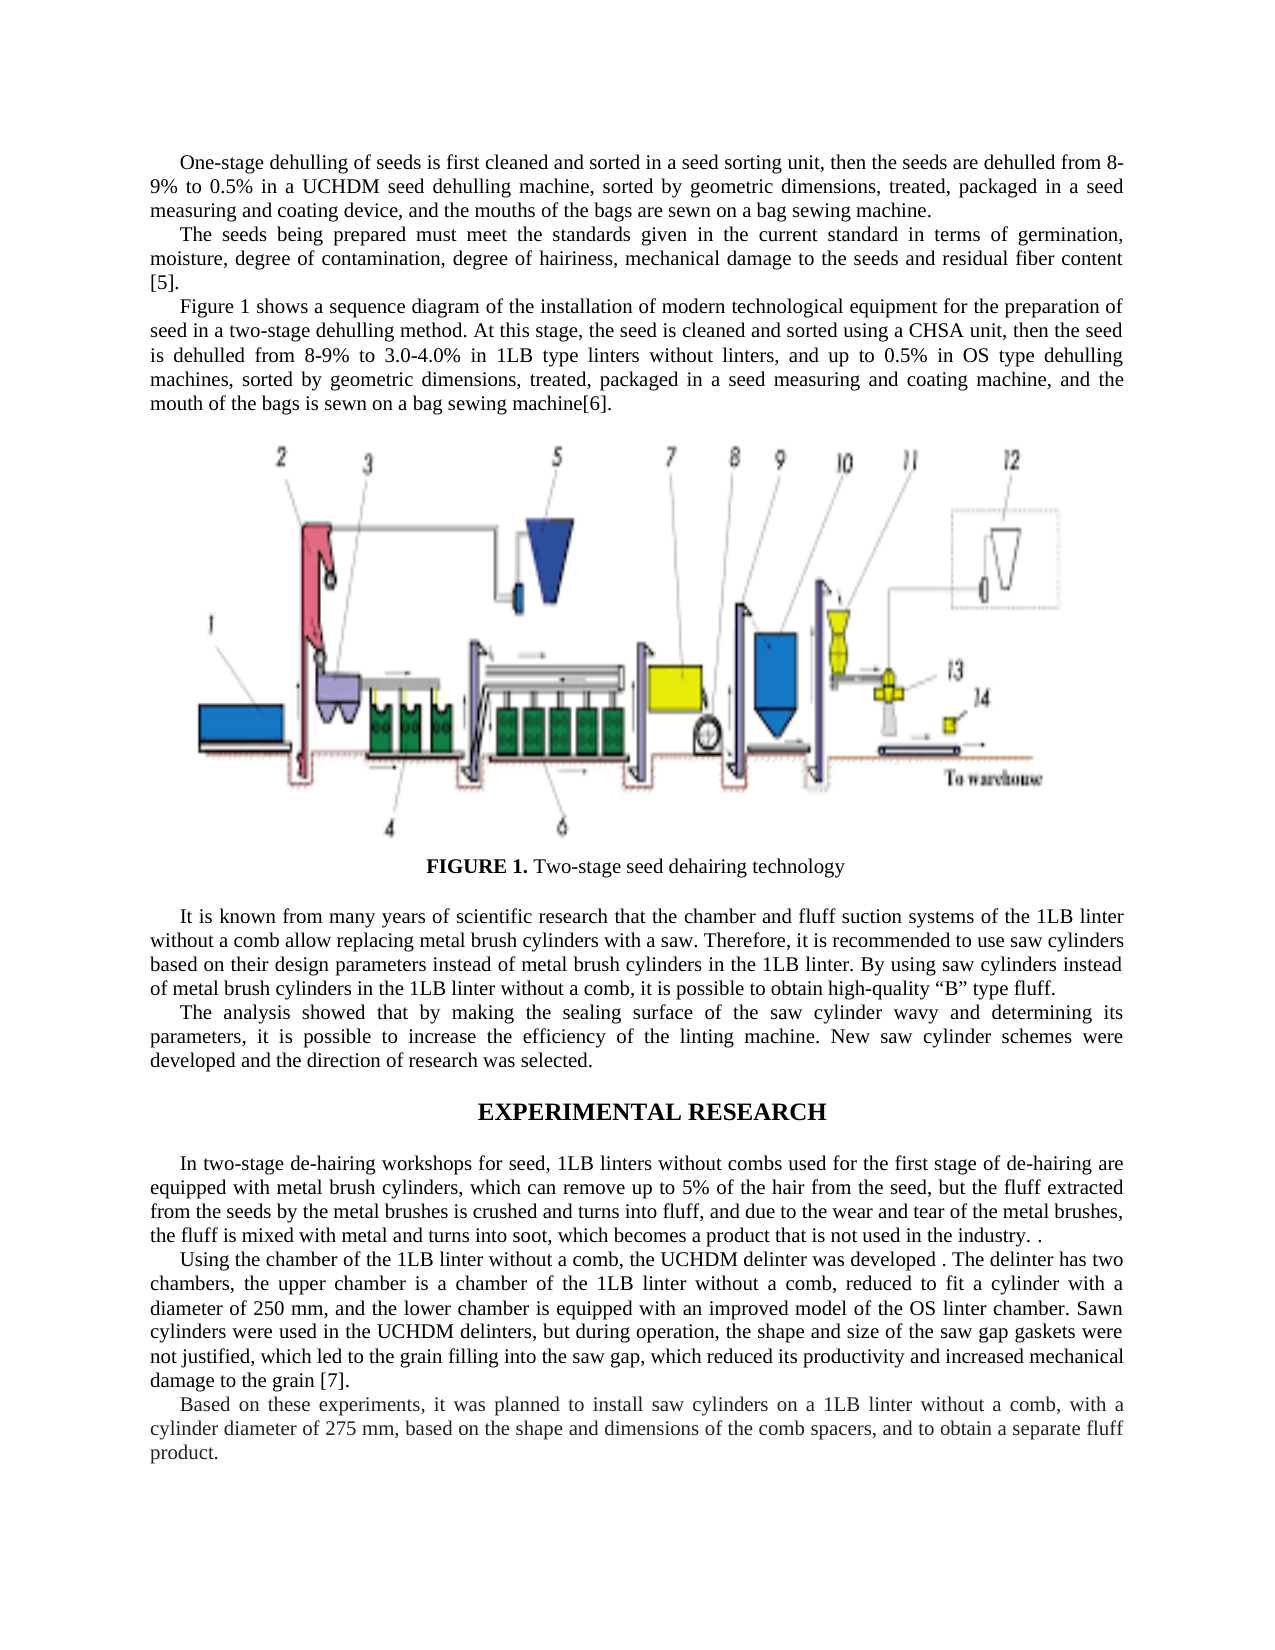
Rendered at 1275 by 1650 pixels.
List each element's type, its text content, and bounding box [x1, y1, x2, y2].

text Figure 1 shows a sequence diagram of the installation of modern technological equipment for the preparation of seed in a two-stage dehulling method. At this stage, the seed is cleaned and sorted using a CHSA unit, then the seed is dehulled from 8-9% to 3.0-4.0% in 1LB type linters without linters, and up to 0.5% in OS type dehulling machines, sorted by geometric dimensions, treated, packaged in a seed measuring and coating machine, and the mouth of the bags is sewn on a bag sewing machine[6]. [150, 294, 1125, 415]
text FIGURE 1. Two-stage seed dehairing technology [150, 854, 1121, 878]
list EXPERIMENTAL RESEARCH [150, 1097, 1125, 1126]
text Based on these experiments, it was planned to install saw cylinders on a 1LB linter without a comb, with a cylinder diameter of 275 mm, based on the shape and dimensions of the comb spacers, and to obtain a separate fluff product. [150, 1392, 1125, 1464]
text It is known from many years of scientific research that the chamber and fluff suction systems of the 1LB linter without a comb allow replacing metal brush cylinders with a saw. Therefore, it is recommended to use saw cylinders based on their design parameters instead of metal brush cylinders in the 1LB linter. By using saw cylinders instead of metal brush cylinders in the 1LB linter without a comb, it is possible to obtain high-quality “B” type fluff. [150, 904, 1125, 1000]
text The seeds being prepared must meet the standards given in the current standard in terms of germination, moisture, degree of contamination, degree of hairiness, mechanical damage to the seeds and residual fiber content [5]. [150, 222, 1125, 294]
text The analysis showed that by making the sealing surface of the saw cylinder wavy and determining its parameters, it is possible to increase the efficiency of the linting machine. New saw cylinder schemes were developed and the direction of research was selected. [150, 1000, 1125, 1072]
text Using the chamber of the 1LB linter without a comb, the UCHDM delinter was developed . The delinter has two chambers, the upper chamber is a chamber of the 1LB linter without a comb, reduced to fit a cylinder with a diameter of 250 mm, and the lower chamber is equipped with an improved model of the OS linter chamber. Sawn cylinders were used in the UCHDM delinters, but during operation, the shape and size of the saw gap gaskets were not justified, which led to the grain filling into the saw gap, which reduced its productivity and increased mechanical damage to the grain [7]. [150, 1247, 1125, 1392]
text One-stage dehulling of seeds is first cleaned and sorted in a seed sorting unit, then the seeds are dehulled from 8-9% to 0.5% in a UCHDM seed dehulling machine, sorted by geometric dimensions, treated, packaged in a seed measuring and coating device, and the mouths of the bags are sewn on a bag sewing machine. [150, 150, 1125, 222]
picture [178, 438, 1097, 855]
text In two-stage de-hairing workshops for seed, 1LB linters without combs used for the first stage of de-hairing are equipped with metal brush cylinders, which can remove up to 5% of the hair from the seed, but the fluff extracted from the seeds by the metal brushes is crushed and turns into fluff, and due to the wear and tear of the metal brushes, the fluff is mixed with metal and turns into soot, which becomes a product that is not used in the industry. . [150, 1151, 1125, 1247]
